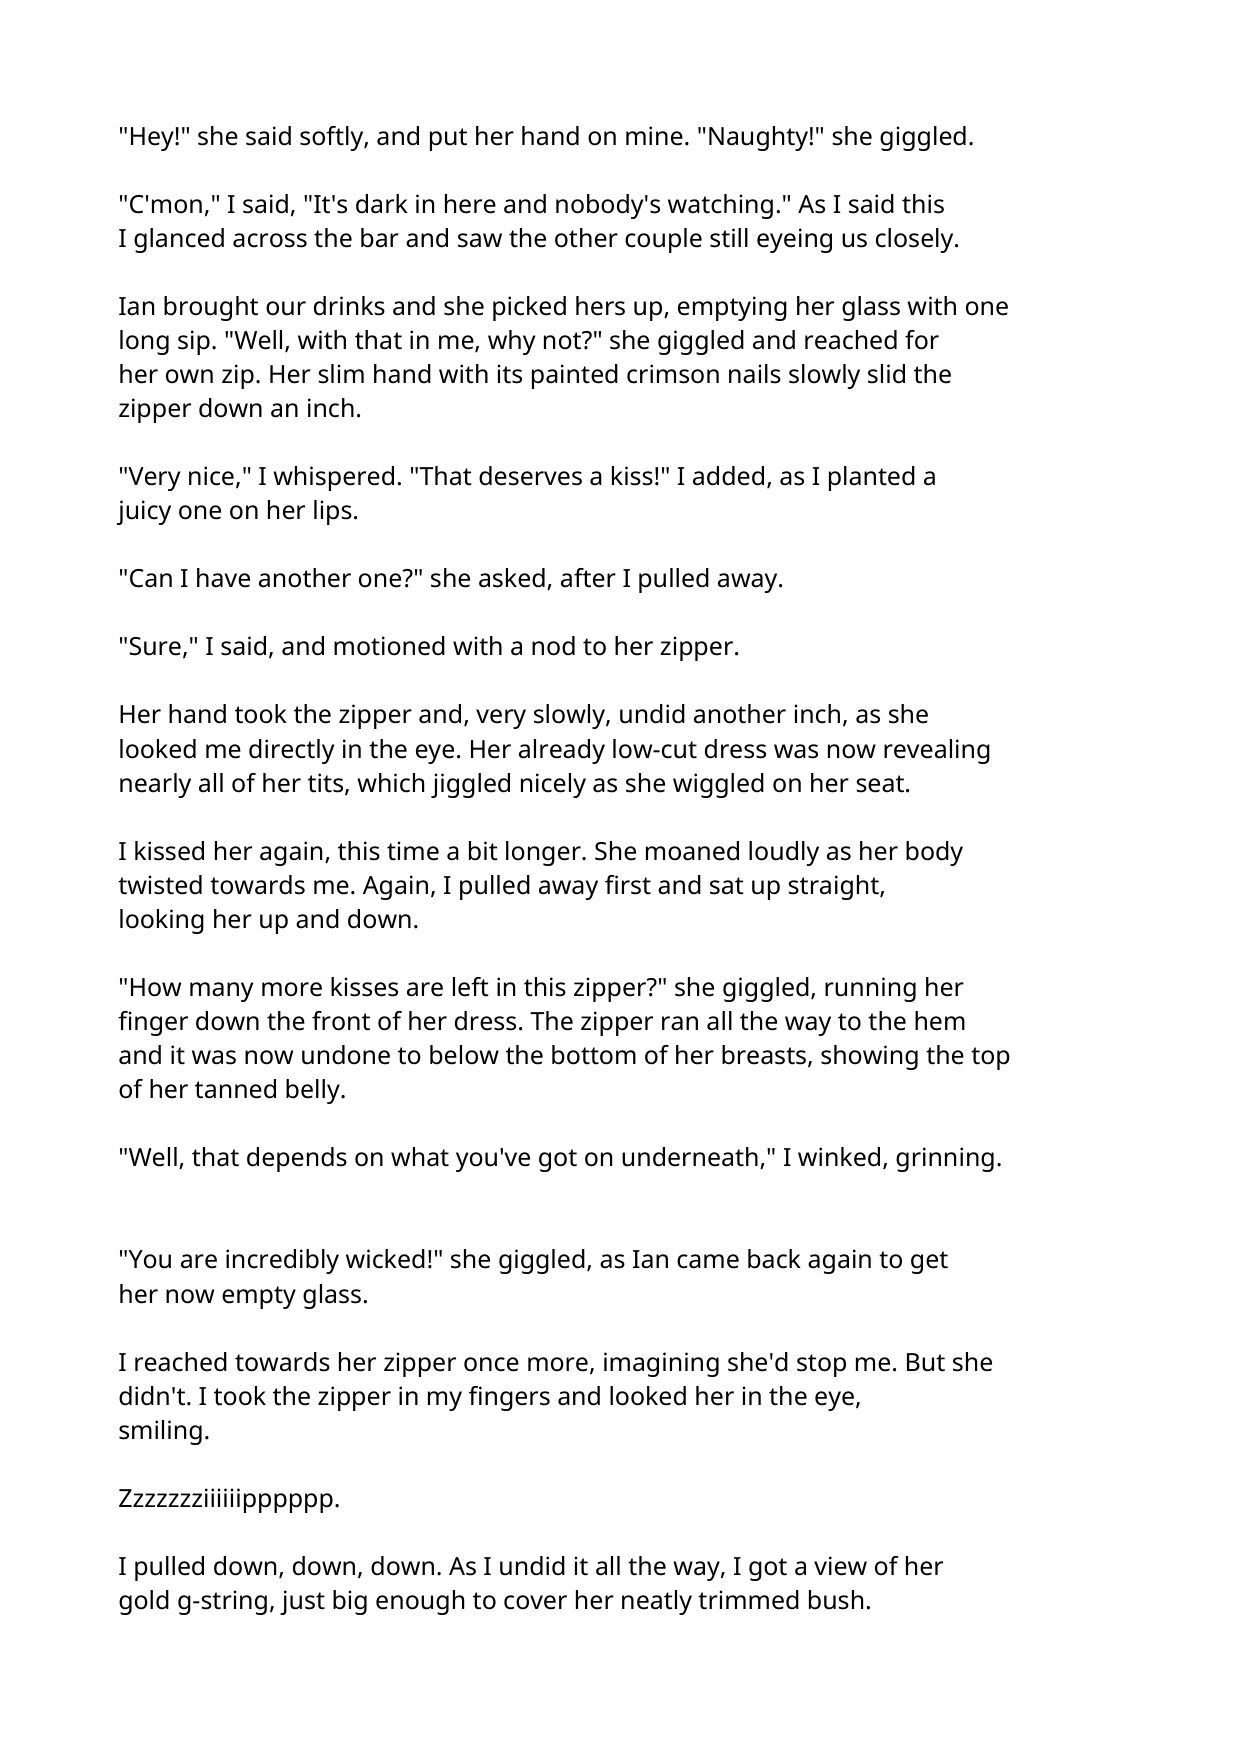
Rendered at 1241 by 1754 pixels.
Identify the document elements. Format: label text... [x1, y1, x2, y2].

text "How many more kisses are left in this zipper?" she giggled, running her [118, 970, 1122, 1004]
text "Well, that depends on what you've got on underneath," I winked, grinning. [118, 1140, 1122, 1174]
text "Can I have another one?" she asked, after I pulled away. [118, 561, 1122, 595]
text smiling. [118, 1412, 1122, 1447]
text finger down the front of her dress. The zipper ran all the way to the hem [118, 1004, 1122, 1038]
text her now empty glass. [118, 1276, 1122, 1310]
text looking her up and down. [118, 902, 1122, 936]
text I kissed her again, this time a bit longer. She moaned loudly as her body [118, 833, 1122, 867]
text I reached towards her zipper once more, imagining she'd stop me. But she [118, 1344, 1122, 1378]
text nearly all of her tits, which jiggled nicely as she wiggled on her seat. [118, 765, 1122, 799]
text juicy one on her lips. [118, 493, 1122, 527]
text Zzzzzzziiiiiipppppp. [118, 1481, 1122, 1515]
text gold g-string, just big enough to cover her neatly trimmed bush. [118, 1583, 1122, 1617]
text and it was now undone to below the bottom of her breasts, showing the top [118, 1038, 1122, 1072]
text "Hey!" she said softly, and put her hand on mine. "Naughty!" she giggled. [118, 118, 1122, 152]
text didn't. I took the zipper in my fingers and looked her in the eye, [118, 1378, 1122, 1412]
text "Sure," I said, and motioned with a nod to her zipper. [118, 629, 1122, 663]
text long sip. "Well, with that in me, why not?" she giggled and reached for [118, 322, 1122, 357]
text twisted towards me. Again, I pulled away first and sat up straight, [118, 867, 1122, 902]
text Ian brought our drinks and she picked hers up, emptying her glass with one [118, 288, 1122, 322]
text "C'mon," I said, "It's dark in here and nobody's watching." As I said this [118, 186, 1122, 220]
text her own zip. Her slim hand with its painted crimson nails slowly slid the [118, 357, 1122, 391]
text I glanced across the bar and saw the other couple still eyeing us closely. [118, 220, 1122, 254]
text looked me directly in the eye. Her already low-cut dress was now revealing [118, 731, 1122, 765]
text I pulled down, down, down. As I undid it all the way, I got a view of her [118, 1549, 1122, 1583]
text "Very nice," I whispered. "That deserves a kiss!" I added, as I planted a [118, 459, 1122, 493]
text Her hand took the zipper and, very slowly, undid another inch, as she [118, 697, 1122, 731]
text zipper down an inch. [118, 391, 1122, 425]
text "You are incredibly wicked!" she giggled, as Ian came back again to get [118, 1242, 1122, 1276]
text of her tanned belly. [118, 1072, 1122, 1106]
